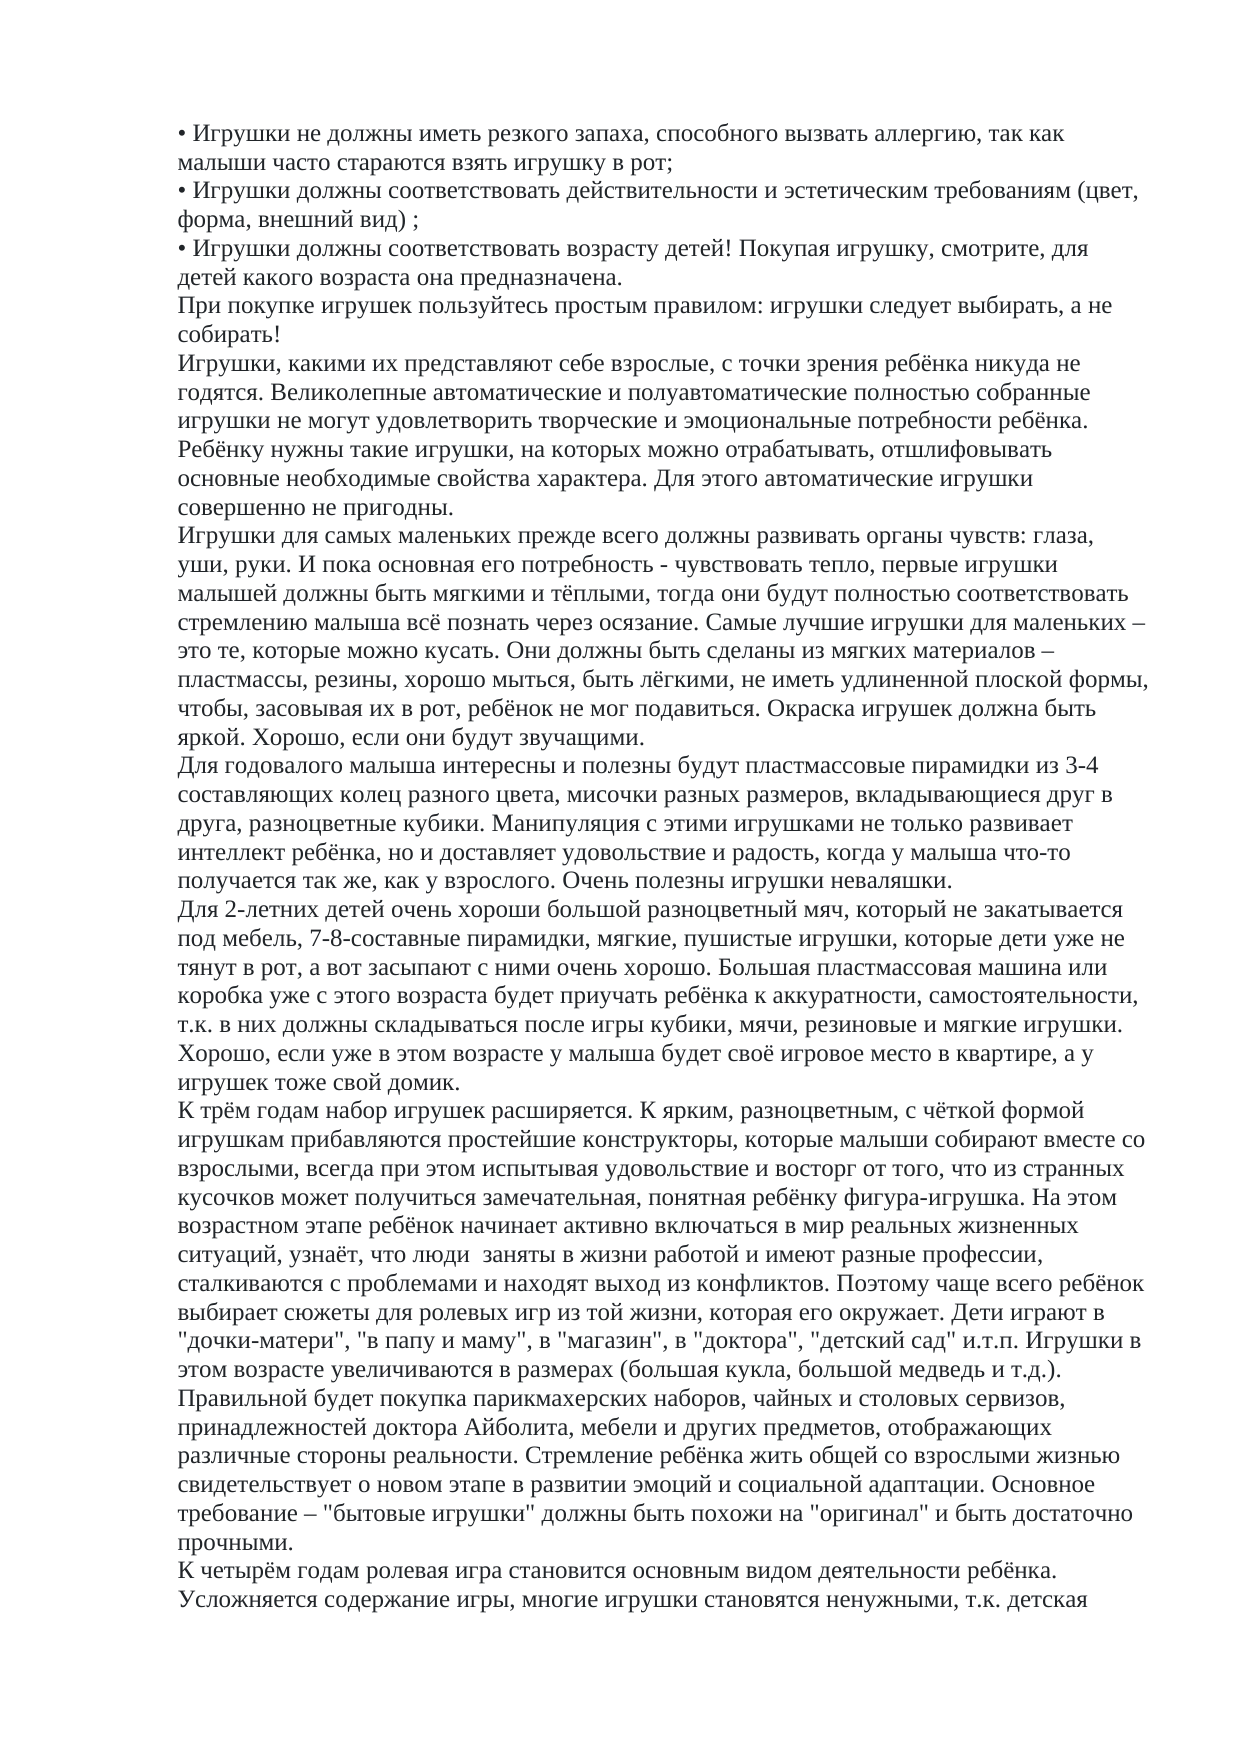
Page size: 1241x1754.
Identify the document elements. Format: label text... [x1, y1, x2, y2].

text Для 2-летних детей очень хороши большой разноцветный мяч, который не закатывается под мебель, 7-8-составные пирамидки, мягкие, пушистые игрушки, которые дети уже не тянут в рот, а вот засыпают с ними очень хорошо. Большая пластмассовая машина или коробка уже с этого возраста будет приучать ребёнка к аккуратности, самостоятельности, т.к. в них должны складываться после игры кубики, мячи, резиновые и мягкие игрушки. Хорошо, если уже в этом возрасте у малыша будет своё игровое место в квартире, а у игрушек тоже свой домик. [177, 894, 1152, 1096]
text • Игрушки не должны иметь резкого запаха, способного вызвать аллергию, так как малыши часто стараются взять игрушку в рот; [177, 118, 1152, 176]
text К трём годам набор игрушек расширяется. К ярким, разноцветным, с чёткой формой игрушкам прибавляются простейшие конструкторы, которые малыши собирают вместе со взрослыми, всегда при этом испытывая удовольствие и восторг от того, что из странных кусочков может получиться замечательная, понятная ребёнку фигура-игрушка. На этом возрастном этапе ребёнок начинает активно включаться в мир реальных жизненных ситуаций, узнаёт, что люди заняты в жизни работой и имеют разные профессии, сталкиваются с проблемами и находят выход из конфликтов. Поэтому чаще всего ребёнок выбирает сюжеты для ролевых игр из той жизни, которая его окружает. Дети играют в "дочки-матери", "в папу и маму", в "магазин", в "доктора", "детский сад" и.т.п. Игрушки в этом возрасте увеличиваются в размерах (большая кукла, большой медведь и т.д.). Правильной будет покупка парикмахерских наборов, чайных и столовых сервизов, принадлежностей доктора Айболита, мебели и других предметов, отображающих различные стороны реальности. Стремление ребёнка жить общей со взрослыми жизнью свидетельствует о новом этапе в развитии эмоций и социальной адаптации. Основное требование – "бытовые игрушки" должны быть похожи на "оригинал" и быть достаточно прочными. [177, 1096, 1152, 1556]
text При покупке игрушек пользуйтесь простым правилом: игрушки следует выбирать, а не собирать! [177, 291, 1152, 348]
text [177, 1556, 1152, 1613]
text • Игрушки должны соответствовать возрасту детей! Покупая игрушку, смотрите, для детей какого возраста она предназначена. [177, 233, 1152, 291]
text Игрушки, какими их представляют себе взрослые, с точки зрения ребёнка никуда не годятся. Великолепные автоматические и полуавтоматические полностью собранные игрушки не могут удовлетворить творческие и эмоциональные потребности ребёнка. Ребёнку нужны такие игрушки, на которых можно отрабатывать, отшлифовывать основные необходимые свойства характера. Для этого автоматические игрушки совершенно не пригодны. [177, 348, 1152, 521]
text • Игрушки должны соответствовать действительности и эстетическим требованиям (цвет, форма, внешний вид) ; [177, 176, 1152, 233]
text Для годовалого малыша интересны и полезны будут пластмассовые пирамидки из 3-4 составляющих колец разного цвета, мисочки разных размеров, вкладывающиеся друг в друга, разноцветные кубики. Манипуляция с этими игрушками не только развивает интеллект ребёнка, но и доставляет удовольствие и радость, когда у малыша что-то получается так же, как у взрослого. Очень полезны игрушки неваляшки. [177, 751, 1152, 894]
text Игрушки для самых маленьких прежде всего должны развивать органы чувств: глаза, уши, руки. И пока основная его потребность - чувствовать тепло, первые игрушки малышей должны быть мягкими и тёплыми, тогда они будут полностью соответствовать стремлению малыша всё познать через осязание. Самые лучшие игрушки для маленьких – это те, которые можно кусать. Они должны быть сделаны из мягких материалов – пластмассы, резины, хорошо мыться, быть лёгкими, не иметь удлиненной плоской формы, чтобы, засовывая их в рот, ребёнок не мог подавиться. Окраска игрушек должна быть яркой. Хорошо, если они будут звучащими. [177, 521, 1152, 751]
